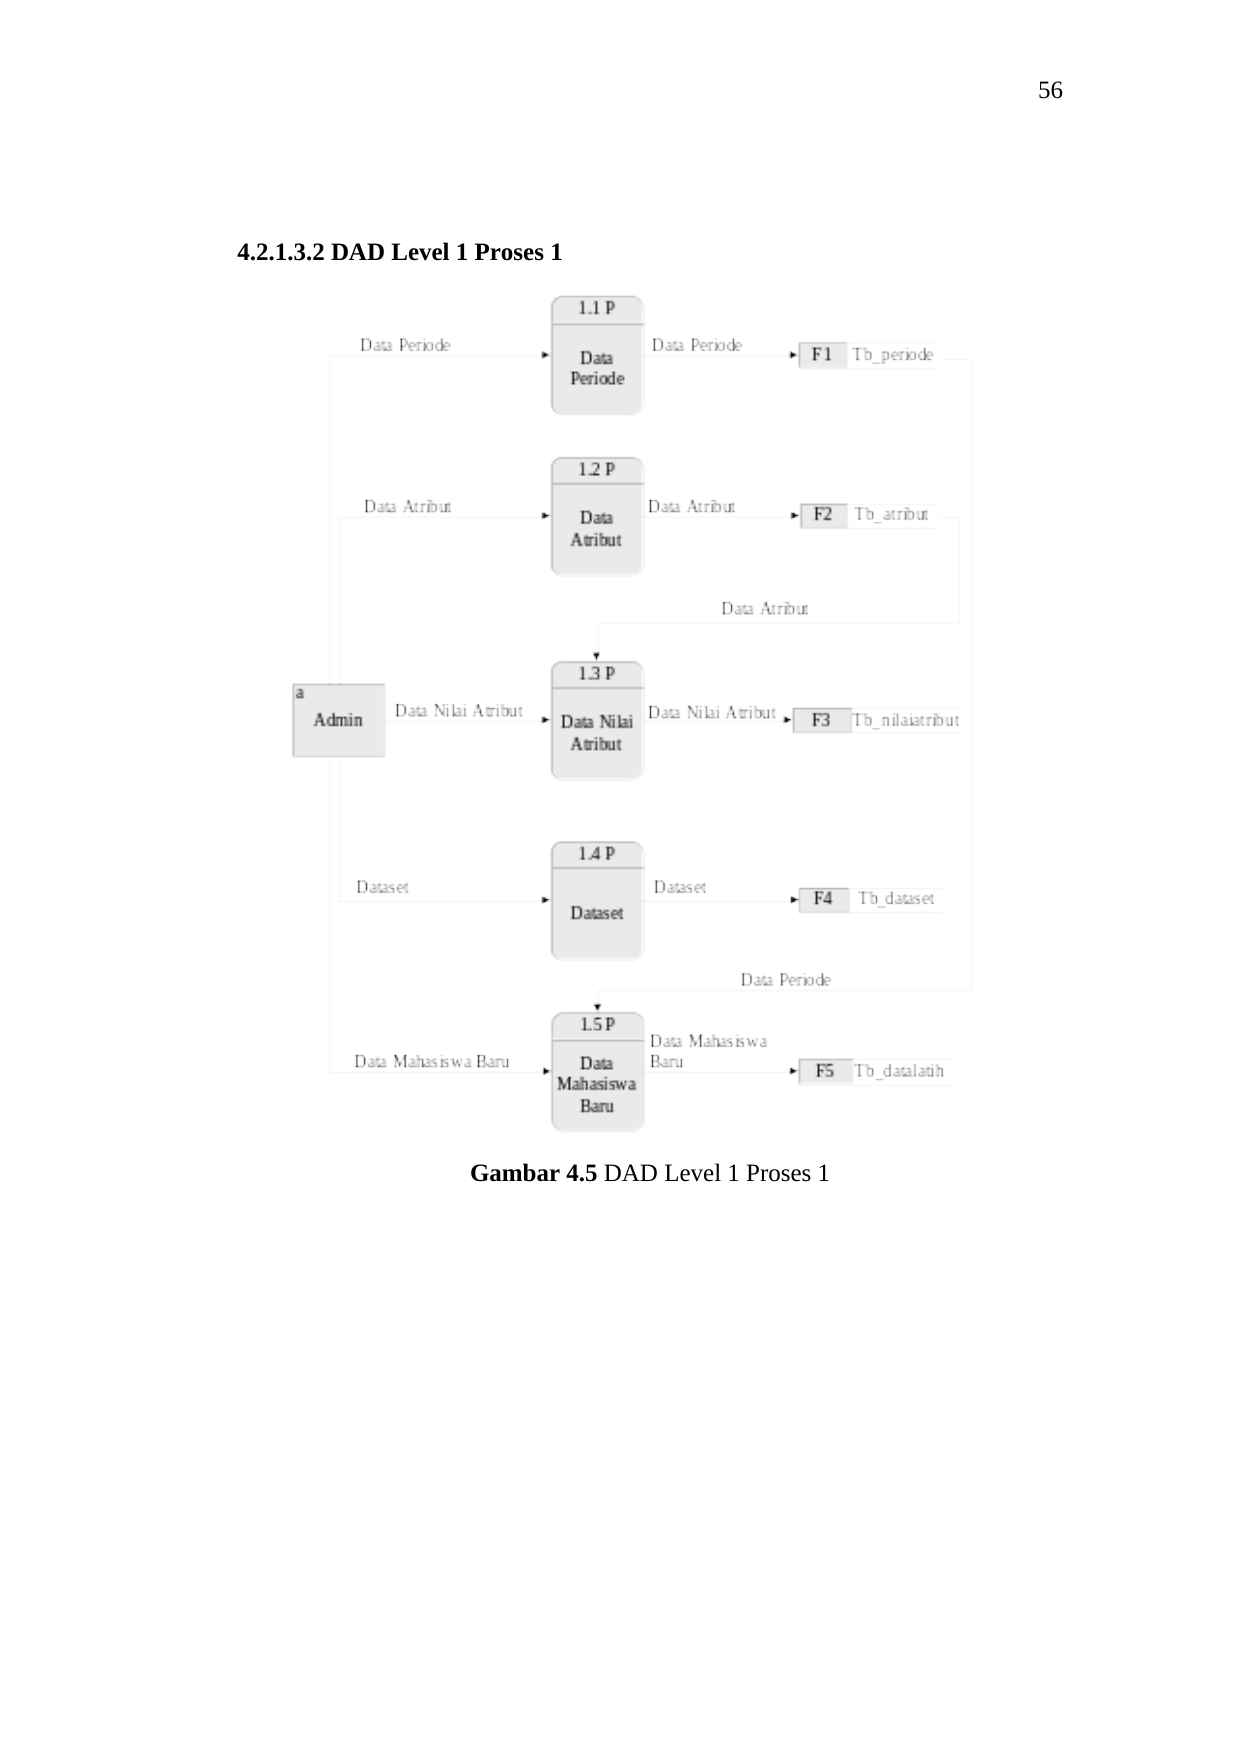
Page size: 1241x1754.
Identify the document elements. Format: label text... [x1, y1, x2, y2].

subtitle DAD Level 1 Proses 1 [237, 237, 1063, 266]
text Gambar 4.5 DAD Level 1 Proses 1 [237, 1158, 1063, 1186]
